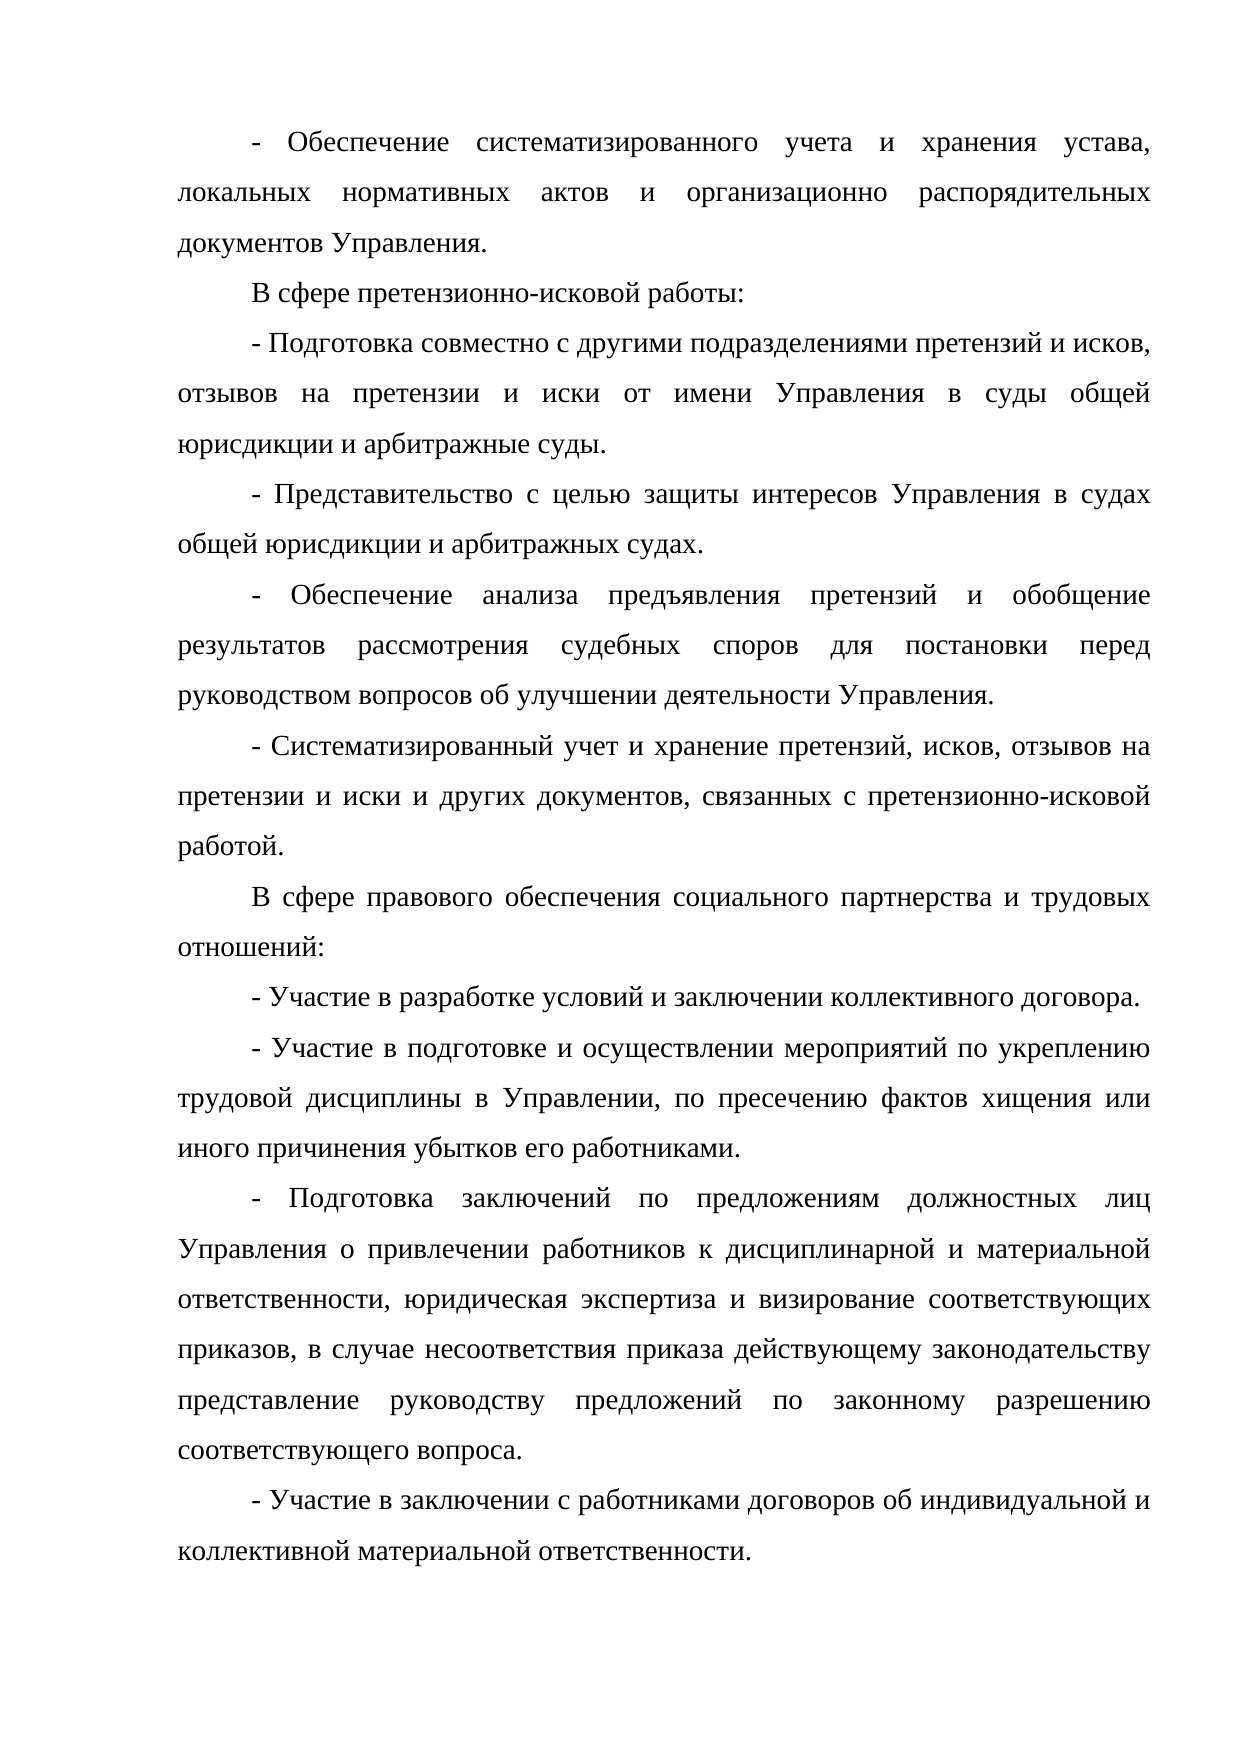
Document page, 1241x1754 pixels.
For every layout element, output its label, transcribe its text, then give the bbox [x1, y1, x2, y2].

text - Подготовка заключений по предложениям должностных лиц Управления о привлечении работников к дисциплинарной и материальной ответственности, юридическая экспертиза и визирование соответствующих приказов, в случае несоответствия приказа действующему законодательству представление руководству предложений по законному разрешению соответствующего вопроса. [177, 1181, 1152, 1466]
text - Обеспечение систематизированного учета и хранения устава, локальных нормативных актов и организационно распорядительных документов Управления. [177, 124, 1152, 258]
text В сфере правового обеспечения социального партнерства и трудовых отношений: [177, 879, 1152, 963]
text - Участие в заключении с работниками договоров об индивидуальной и коллективной материальной ответственности. [177, 1482, 1152, 1566]
text - Обеспечение анализа предъявления претензий и обобщение результатов рассмотрения судебных споров для постановки перед руководством вопросов об улучшении деятельности Управления. [177, 577, 1152, 711]
text - Систематизированный учет и хранение претензий, исков, отзывов на претензии и иски и других документов, связанных с претензионно-исковой работой. [177, 728, 1152, 862]
text В сфере претензионно-исковой работы: [177, 275, 1152, 308]
text - Подготовка совместно с другими подразделениями претензий и исков, отзывов на претензии и иски от имени Управления в суды общей юрисдикции и арбитражные суды. [177, 325, 1152, 459]
text - Участие в подготовке и осуществлении мероприятий по укреплению трудовой дисциплины в Управлении, по пресечению фактов хищения или иного причинения убытков его работниками. [177, 1030, 1152, 1164]
text - Представительство с целью защиты интересов Управления в судах общей юрисдикции и арбитражных судах. [177, 476, 1152, 560]
text - Участие в разработке условий и заключении коллективного договора. [177, 979, 1152, 1013]
